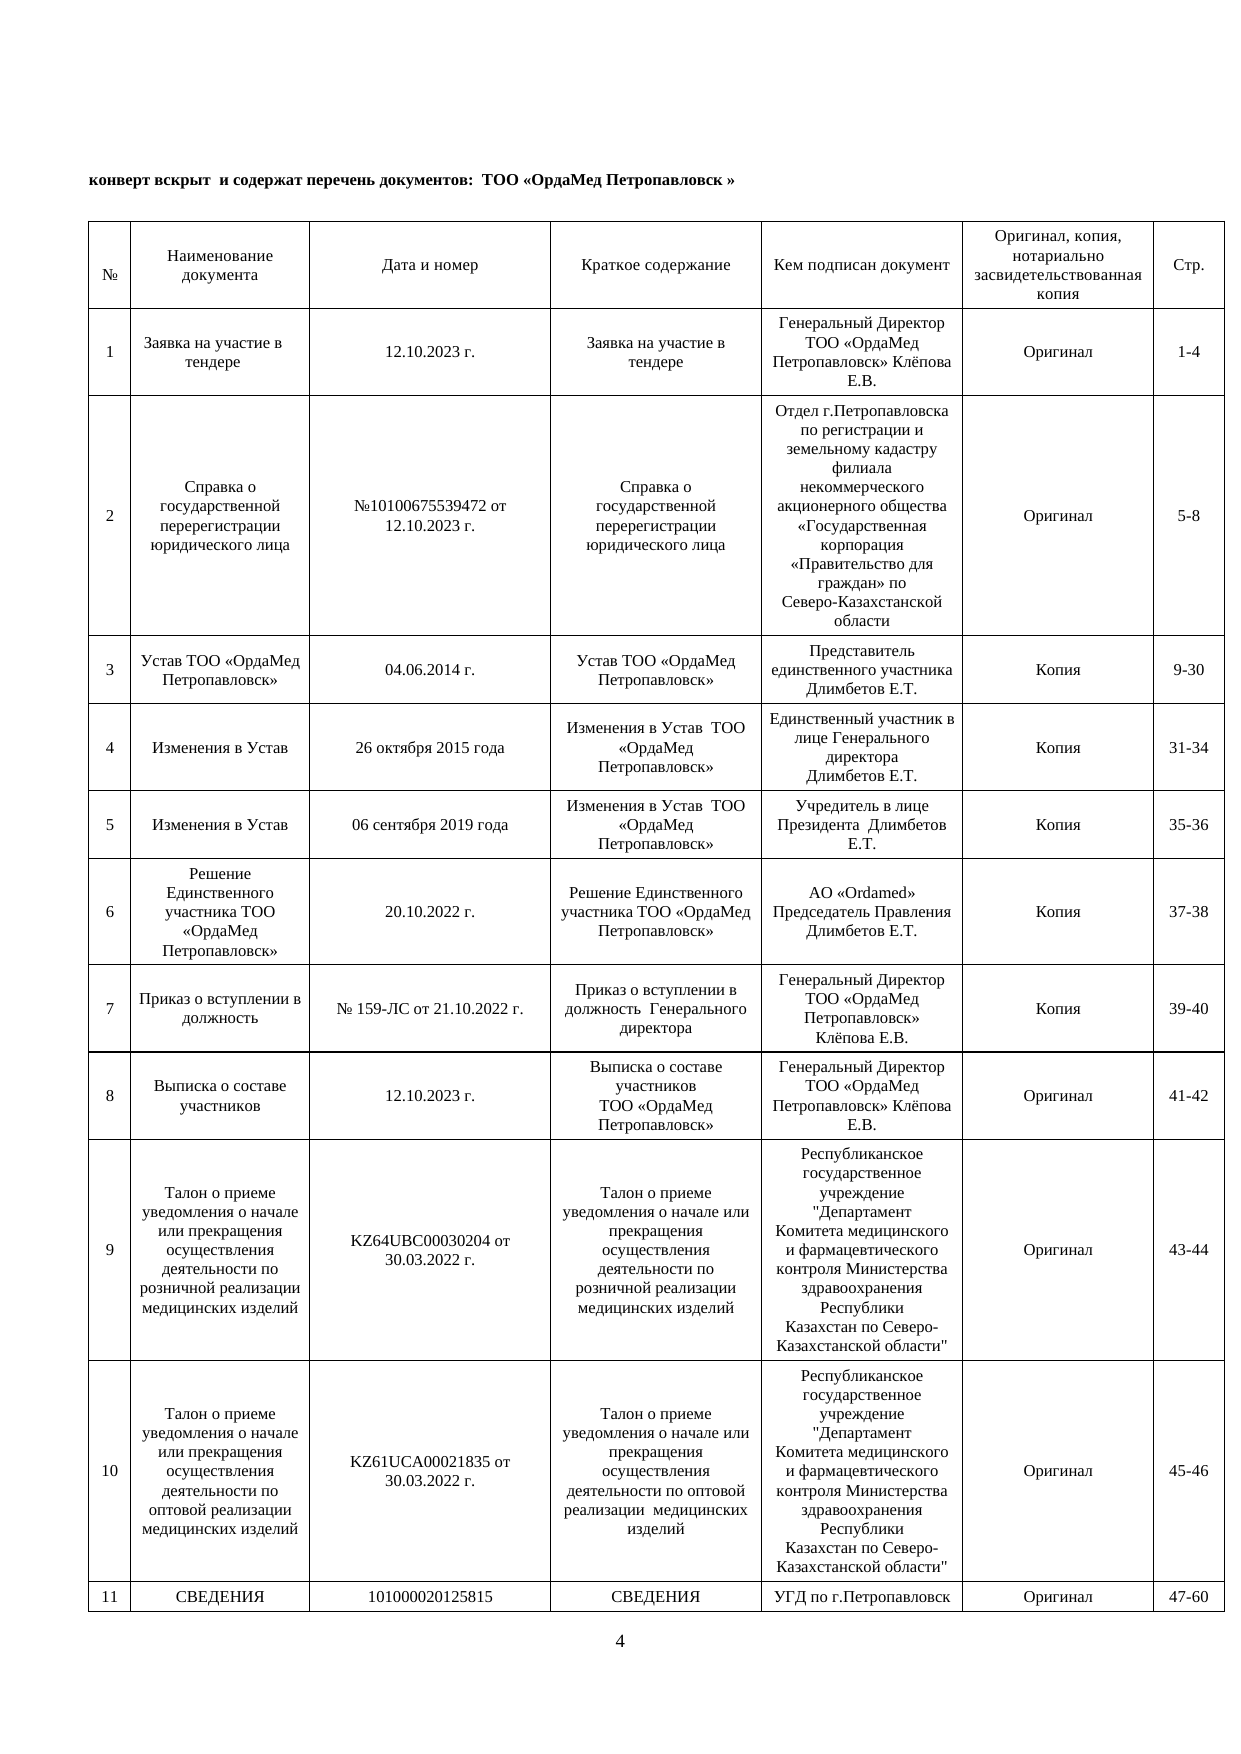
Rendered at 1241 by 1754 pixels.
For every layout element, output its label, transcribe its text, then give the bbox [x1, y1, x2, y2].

table_cell №10100675539472 от 12.10.2023 г. [310, 396, 550, 635]
table_cell Республиканское государственное учреждение "Департамент Комитета медицинского и фармацевтического контроля Министерства здравоохранения Республики Казахстан по Северо-Казахстанской области" [762, 1140, 962, 1360]
table_cell Справка о государственной перерегистрации юридического лица [131, 396, 309, 635]
table_cell Республиканское государственное учреждение "Департамент Комитета медицинского и фармацевтического контроля Министерства здравоохранения Республики Казахстан по Северо-Казахстанской области" [762, 1361, 962, 1581]
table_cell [131, 1582, 309, 1611]
table_cell Копия [963, 965, 1153, 1051]
table_cell Генеральный Директор ТОО «ОрдаМед Петропавловск» Клёпова Е.В. [762, 965, 962, 1051]
table_cell 5 [89, 791, 130, 858]
table_cell 20.10.2022 г. [310, 859, 550, 964]
table_cell Устав ТОО «ОрдаМед Петропавловск» [131, 636, 309, 703]
table_cell Изменения в Устав [131, 791, 309, 858]
table_cell Оригинал [963, 396, 1153, 635]
table_cell Справка о государственной перерегистрации юридического лица [551, 396, 761, 635]
table_cell Оригинал [963, 1053, 1153, 1138]
table_cell 04.06.2014 г. [310, 636, 550, 703]
table_header Дата и номер [310, 222, 550, 308]
table_cell 06 сентября 2019 года [310, 791, 550, 858]
table_cell Заявка на участие в тендере [551, 309, 761, 395]
table_cell Оригинал [963, 1361, 1153, 1581]
table_cell Устав ТОО «ОрдаМед Петропавловск» [551, 636, 761, 703]
table_cell 41-42 [1154, 1053, 1224, 1138]
table_cell Копия [963, 636, 1153, 703]
table_header Стр. [1154, 222, 1224, 308]
table_header Наименование документа [131, 222, 309, 308]
table_cell Выписка о составе участников [131, 1053, 309, 1138]
table_cell Изменения в Устав ТОО «ОрдаМед Петропавловск» [551, 704, 761, 790]
table_cell Приказ о вступлении в должность [131, 965, 309, 1051]
table_cell Представитель единственного участника Длимбетов Е.Т. [762, 636, 962, 703]
table_cell 6 [89, 859, 130, 964]
table_cell Копия [963, 791, 1153, 858]
table_cell 43-44 [1154, 1140, 1224, 1360]
table_cell 5-8 [1154, 396, 1224, 635]
table_header Кем подписан документ [762, 222, 962, 308]
table_cell Решение Единственного участника ТОО «ОрдаМед Петропавловск» [131, 859, 309, 964]
table_cell 3 [89, 636, 130, 703]
table_cell Изменения в Устав ТОО «ОрдаМед Петропавловск» [551, 791, 761, 858]
table_cell 31-34 [1154, 704, 1224, 790]
table_cell 26 октября 2015 года [310, 704, 550, 790]
table_cell 1-4 [1154, 309, 1224, 395]
table_cell 39-40 [1154, 965, 1224, 1051]
table_cell Учредитель в лице Президента Длимбетов Е.Т. [762, 791, 962, 858]
table_cell Выписка о составе участников ТОО «ОрдаМед Петропавловск» [551, 1053, 761, 1138]
table_cell KZ64UBC00030204 от 30.03.2022 г. [310, 1140, 550, 1360]
table_cell 47-60 [1154, 1582, 1224, 1611]
table_header Оригинал, копия, нотариально засвидетельствованная копия [963, 222, 1153, 308]
table_cell Талон о приеме уведомления о начале или прекращения осуществления деятельности по розничной реализации медицинских изделий [551, 1140, 761, 1360]
table_cell 12.10.2023 г. [310, 309, 550, 395]
table_cell 4 [89, 704, 130, 790]
table_cell Решение Единственного участника ТОО «ОрдаМед Петропавловск» [551, 859, 761, 964]
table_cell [551, 1582, 761, 1611]
table_cell Оригинал [963, 1140, 1153, 1360]
table_cell Оригинал [963, 1582, 1153, 1611]
table_cell Оригинал [963, 309, 1153, 395]
table_cell Генеральный Директор ТОО «ОрдаМед Петропавловск» Клёпова Е.В. [762, 309, 962, 395]
table_cell 7 [89, 965, 130, 1051]
table_cell Единственный участник в лице Генерального директора Длимбетов Е.Т. [762, 704, 962, 790]
table_cell Талон о приеме уведомления о начале или прекращения осуществления деятельности по оптовой реализации медицинских изделий [551, 1361, 761, 1581]
table_cell 10 [89, 1361, 130, 1581]
table_cell 37-38 [1154, 859, 1224, 964]
table_header № [89, 222, 130, 308]
table_cell Приказ о вступлении в должность Генерального директора [551, 965, 761, 1051]
table_cell 12.10.2023 г. [310, 1053, 550, 1138]
table_cell Изменения в Устав [131, 704, 309, 790]
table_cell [762, 1582, 962, 1611]
table_header Краткое содержание [551, 222, 761, 308]
table_cell Заявка на участие в тендере [131, 309, 309, 395]
table_cell Копия [963, 859, 1153, 964]
table_cell 11 [89, 1582, 130, 1611]
table_cell 1 [89, 309, 130, 395]
table_cell 9-30 [1154, 636, 1224, 703]
table_cell № 159-ЛС от 21.10.2022 г. [310, 965, 550, 1051]
table_cell АО «Ordamed» Председатель Правления Длимбетов Е.Т. [762, 859, 962, 964]
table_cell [310, 1582, 550, 1611]
table_cell Талон о приеме уведомления о начале или прекращения осуществления деятельности по оптовой реализации медицинских изделий [131, 1361, 309, 1581]
table_cell Талон о приеме уведомления о начале или прекращения осуществления деятельности по розничной реализации медицинских изделий [131, 1140, 309, 1360]
table_cell 9 [89, 1140, 130, 1360]
text конверт вскрыт и содержат перечень документов: ТОО «ОрдаМед Петропавловск » [89, 170, 1152, 189]
table_cell Копия [963, 704, 1153, 790]
table_cell Генеральный Директор ТОО «ОрдаМед Петропавловск» Клёпова Е.В. [762, 1053, 962, 1138]
table_cell 8 [89, 1053, 130, 1138]
table_cell Отдел г.Петропавловска по регистрации и земельному кадастру филиала некоммерческого акционерного общества «Государственная корпорация «Правительство для граждан» по Северо-Казахстанской области [762, 396, 962, 635]
table_cell 45-46 [1154, 1361, 1224, 1581]
table_cell KZ61UCA00021835 от 30.03.2022 г. [310, 1361, 550, 1581]
table_cell 2 [89, 396, 130, 635]
table_cell 35-36 [1154, 791, 1224, 858]
